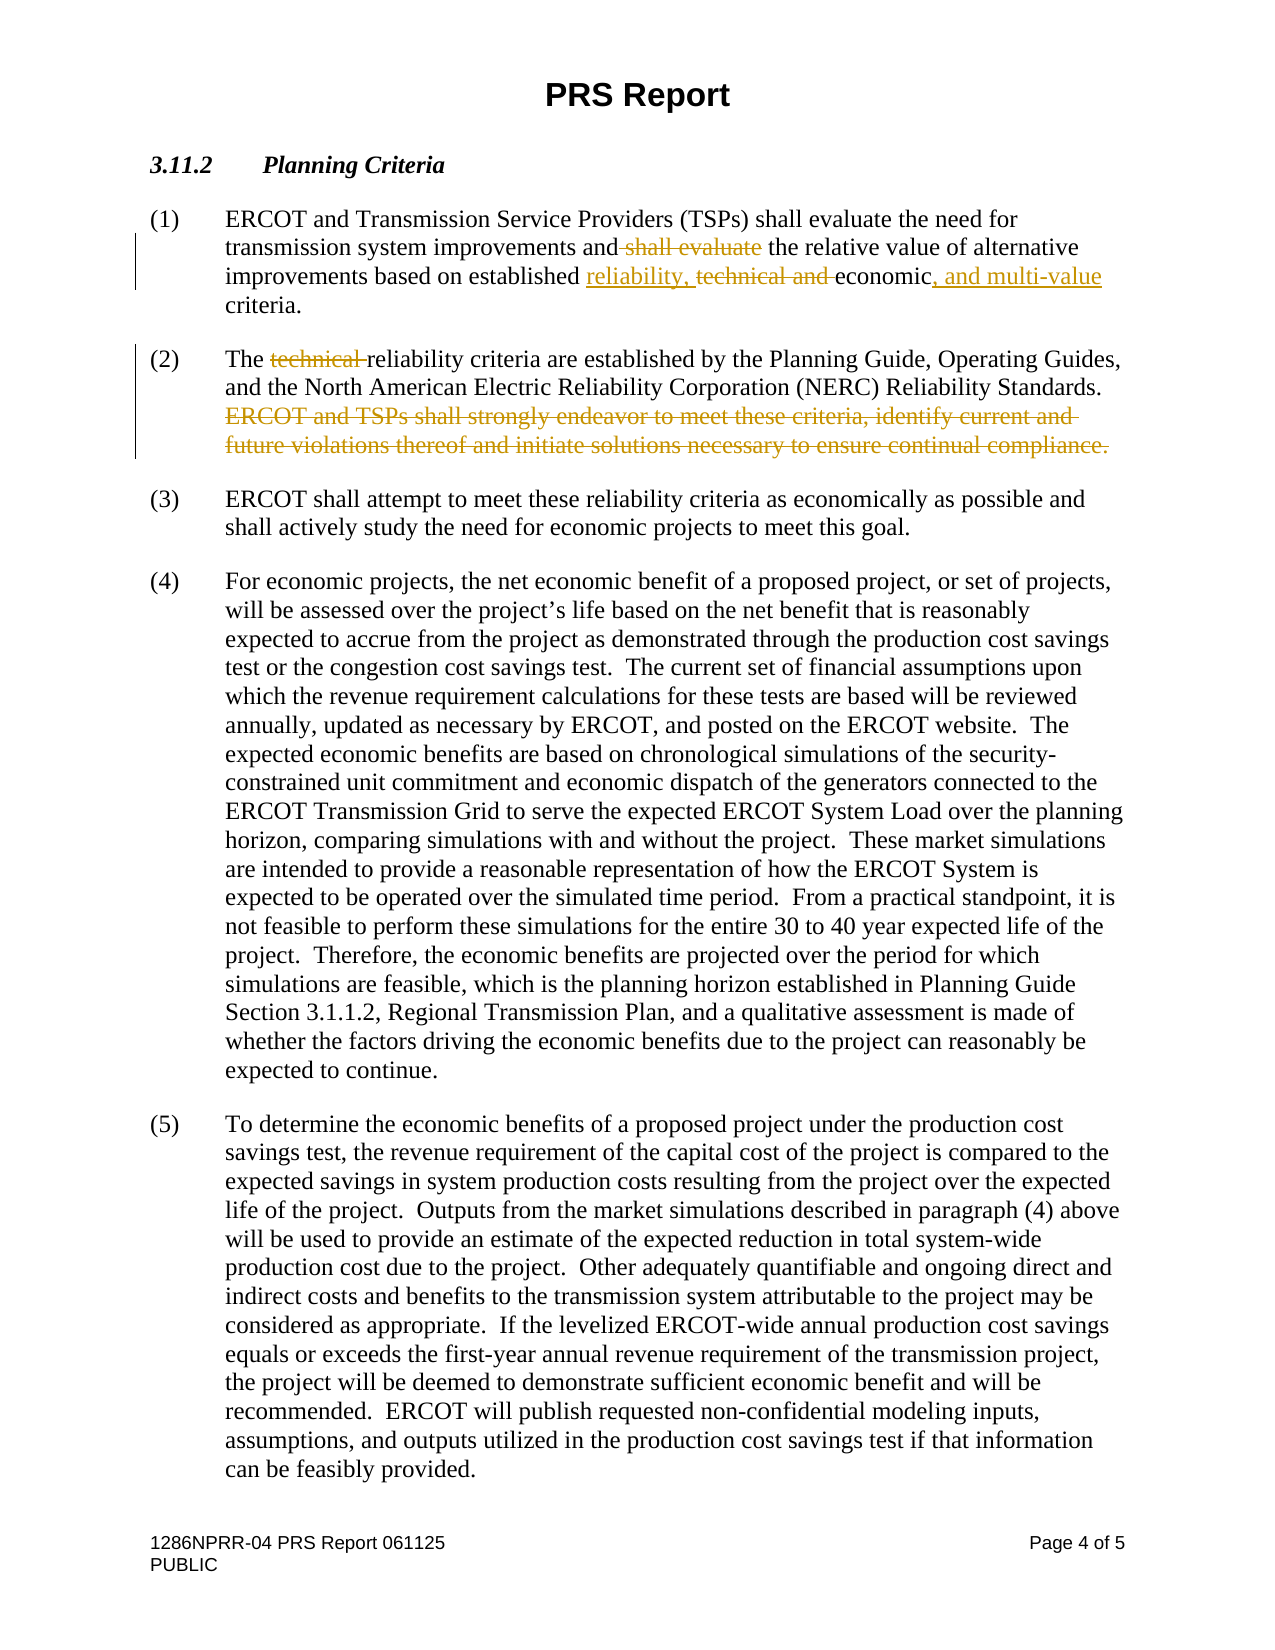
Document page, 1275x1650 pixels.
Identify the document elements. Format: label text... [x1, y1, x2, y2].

text (3) ERCOT shall attempt to meet these reliability criteria as economically as possible and shall actively study the need for economic projects to meet this goal. [150, 484, 1125, 541]
text (4) For economic projects, the net economic benefit of a proposed project, or set of projects, will be assessed over the project’s life based on the net benefit that is reasonably expected to accrue from the project as demonstrated through the production cost savings test or the congestion cost savings test. The current set of financial assumptions upon which the revenue requirement calculations for these tests are based will be reviewed annually, updated as necessary by ERCOT, and posted on the ERCOT website. The expected economic benefits are based on chronological simulations of the security-constrained unit commitment and economic dispatch of the generators connected to the ERCOT Transmission Grid to serve the expected ERCOT System Load over the planning horizon, comparing simulations with and without the project. These market simulations are intended to provide a reasonable representation of how the ERCOT System is expected to be operated over the simulated time period. From a practical standpoint, it is not feasible to perform these simulations for the entire 30 to 40 year expected life of the project. Therefore, the economic benefits are projected over the period for which simulations are feasible, which is the planning horizon established in Planning Guide Section 3.1.1.2, Regional Transmission Plan, and a qualitative assessment is made of whether the factors driving the economic benefits due to the project can reasonably be expected to continue. [150, 566, 1125, 1084]
text (2) The reliability criteria are established by the Planning Guide, Operating Guides, and the North American Electric Reliability Corporation (NERC) Reliability Standards. [150, 344, 1125, 459]
text 3.11.2 Planning Criteria [150, 150, 1125, 179]
text (1) ERCOT and Transmission Service Providers (TSPs) shall evaluate the need for transmission system improvements and the relative value of alternative improvements based on established economic criteria. [150, 204, 1125, 319]
text (5) To determine the economic benefits of a proposed project under the production cost savings test, the revenue requirement of the capital cost of the project is compared to the expected savings in system production costs resulting from the project over the expected life of the project. Outputs from the market simulations described in paragraph (4) above will be used to provide an estimate of the expected reduction in total system-wide production cost due to the project. Other adequately quantifiable and ongoing direct and indirect costs and benefits to the transmission system attributable to the project may be considered as appropriate. If the levelized ERCOT-wide annual production cost savings equals or exceeds the first-year annual revenue requirement of the transmission project, the project will be deemed to demonstrate sufficient economic benefit and will be recommended. ERCOT will publish requested non-confidential modeling inputs, assumptions, and outputs utilized in the production cost savings test if that information can be feasibly provided. [150, 1109, 1125, 1482]
